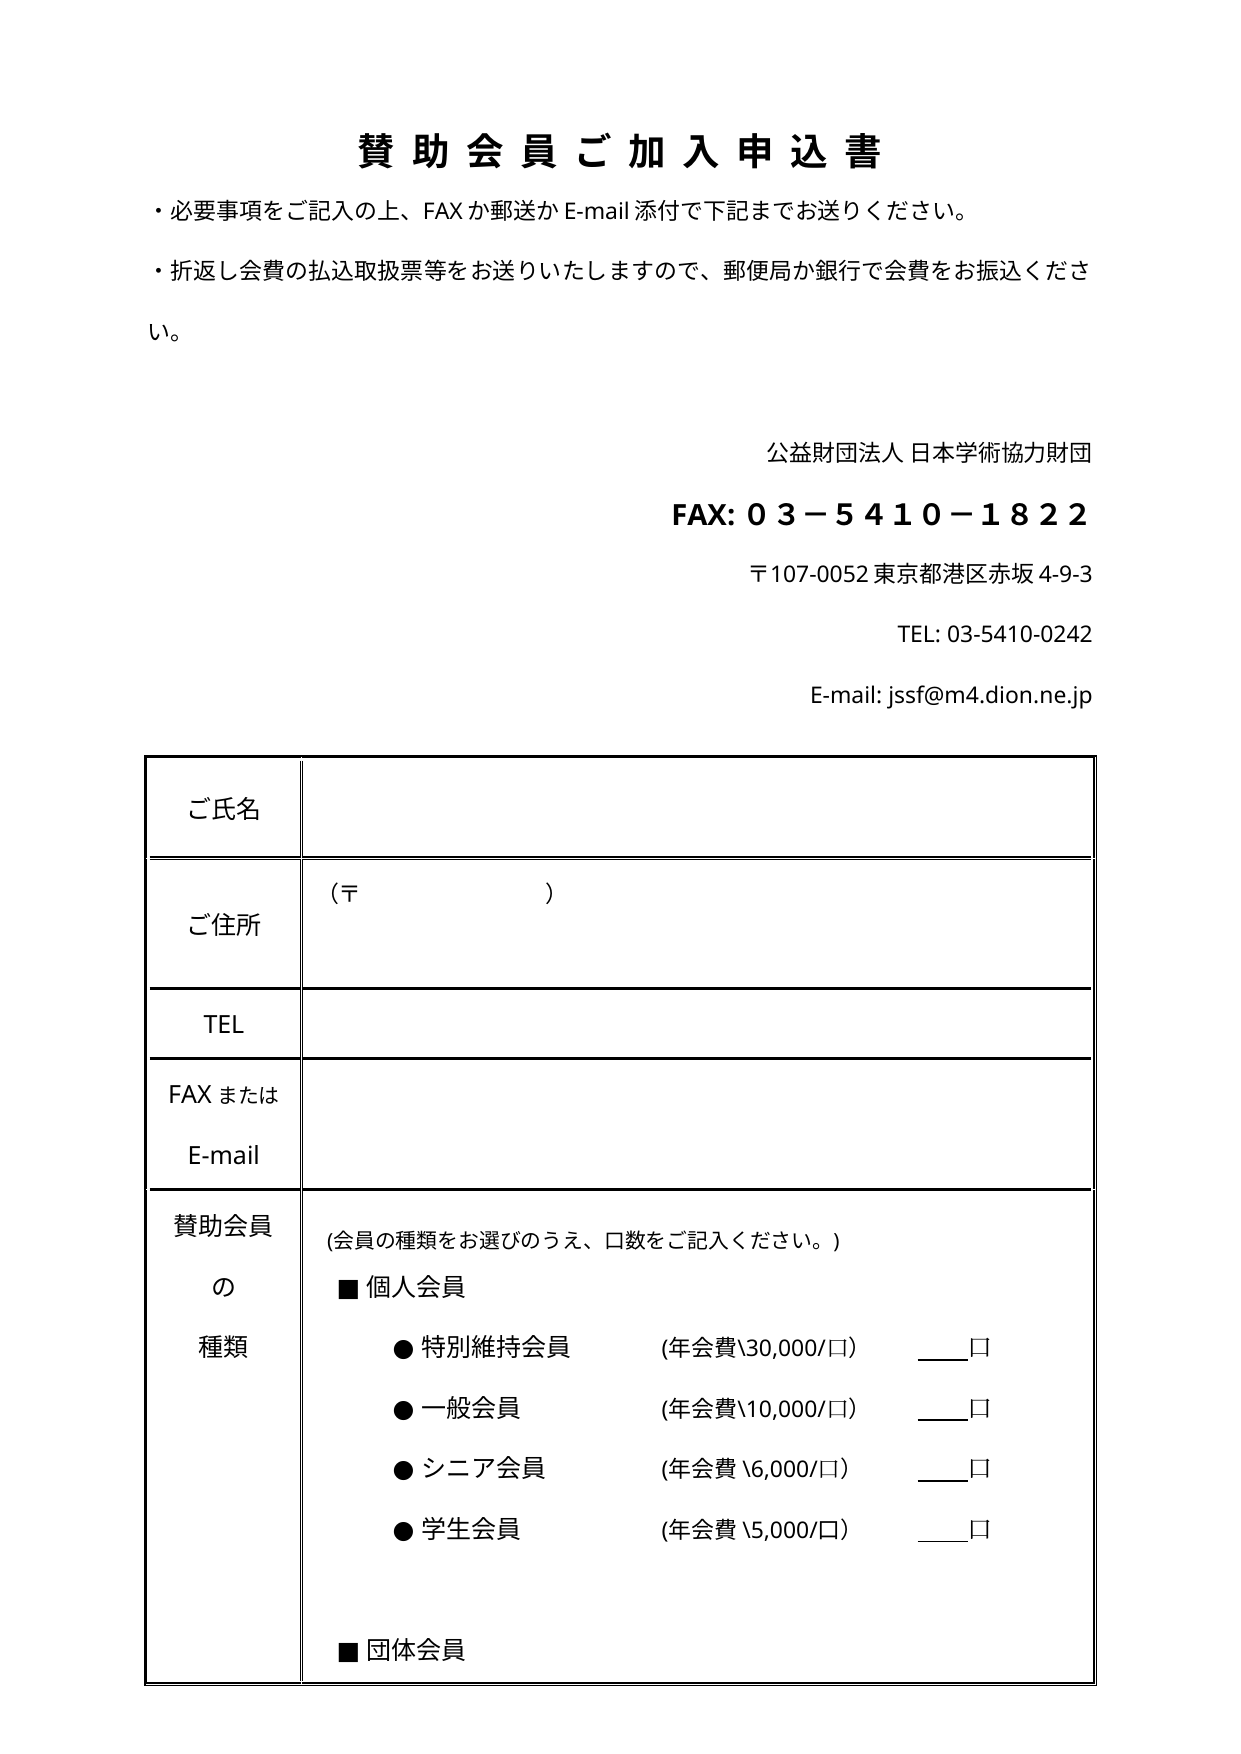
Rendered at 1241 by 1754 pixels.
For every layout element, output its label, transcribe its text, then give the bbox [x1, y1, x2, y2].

text TEL: 03-5410-0242 [148, 603, 1092, 664]
table_cell [303, 987, 1093, 1057]
text FAX: ０３－５４１０－１８２２ [148, 482, 1092, 543]
text 賛助会員ご加入申込書 [148, 118, 1092, 179]
table_header ご氏名 [147, 758, 302, 856]
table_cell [302, 1188, 1095, 1682]
table_cell 賛助会員 の 種類 [146, 1188, 302, 1682]
text ・必要事項をご記入の上、FAXか郵送かE-mail添付で下記までお送りください。 [148, 179, 1092, 239]
table_cell ご住所 [147, 856, 300, 987]
table_cell [303, 1057, 1093, 1188]
table_cell FAX または E-mail [147, 1057, 300, 1188]
text ・折返し会費の払込取扱票等をお送りいたしますので、郵便局か銀行で会費をお振込ください。 [148, 239, 1092, 361]
text 〒107-0052東京都港区赤坂4-9-3 [148, 543, 1092, 603]
text E-mail: jssf@m4.dion.ne.jp [148, 664, 1092, 724]
table_cell （〒 ） [303, 856, 1094, 987]
table_cell TEL [147, 987, 300, 1057]
table_header [302, 758, 1093, 856]
text 公益財団法人 日本学術協力財団 [148, 421, 1092, 482]
